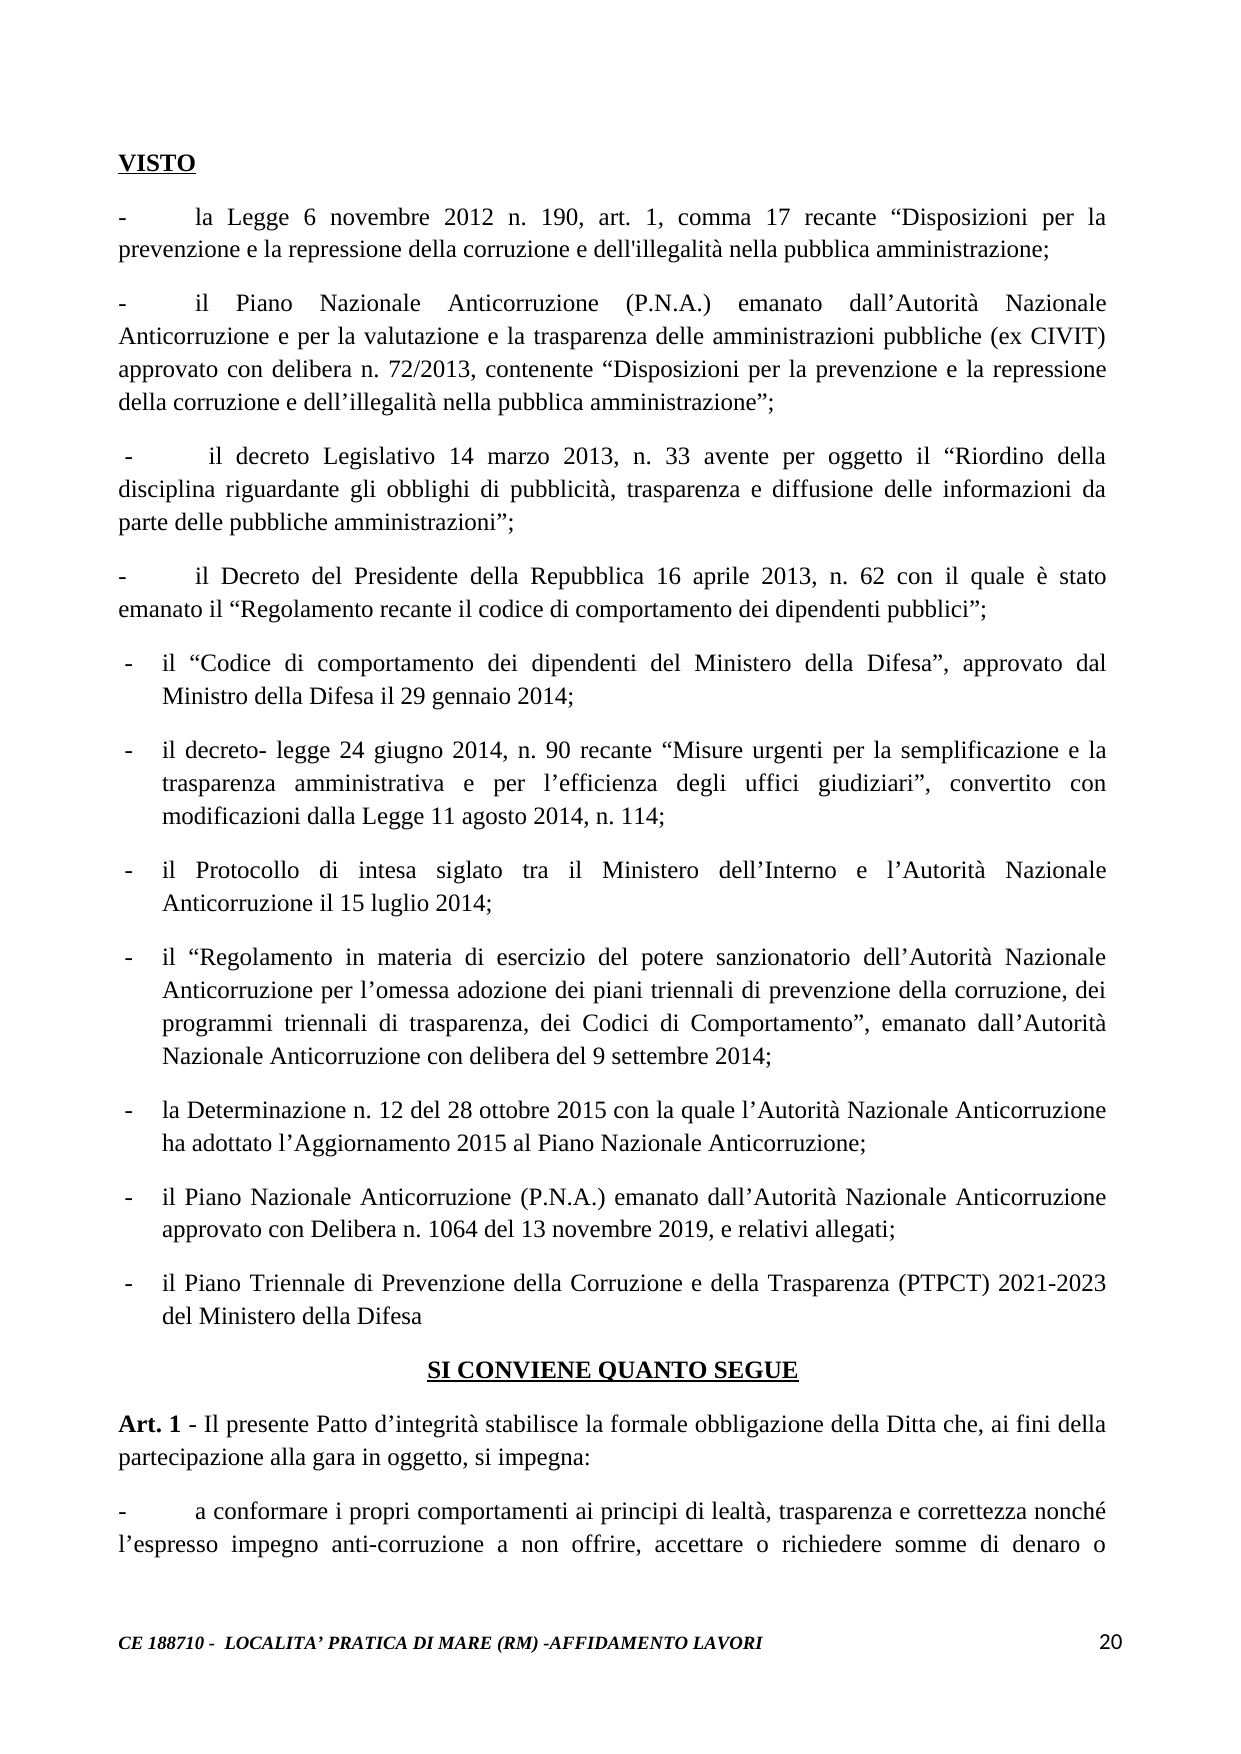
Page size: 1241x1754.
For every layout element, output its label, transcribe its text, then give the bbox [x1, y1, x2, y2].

text - il decreto Legislativo 14 marzo 2013, n. 33 avente per oggetto il “Riordino della disciplina riguardante gli obblighi di pubblicità, trasparenza e diffusione delle informazioni da parte delle pubbliche amministrazioni”; [118, 441, 1107, 536]
text VISTO [118, 148, 1107, 176]
list il decreto- legge 24 giugno 2014, n. 90 recante “Misure urgenti per la semplificazione e la trasparenza amministrativa e per l’efficienza degli uffici giudiziari”, convertito con modificazioni dalla Legge 11 agosto 2014, n. 114; [124, 735, 1107, 830]
list il Piano Triennale di Prevenzione della Corruzione e della Trasparenza (PTPCT) 2021-2023 del Ministero della Difesa [124, 1268, 1107, 1330]
list il Protocollo di intesa siglato tra il Ministero dell’Interno e l’Autorità Nazionale Anticorruzione il 15 luglio 2014; [124, 855, 1107, 917]
text - la Legge 6 novembre 2012 n. 190, art. 1, comma 17 recante “Disposizioni per la prevenzione e la repressione della corruzione e dell'illegalità nella pubblica amministrazione; [118, 202, 1107, 263]
text SI CONVIENE QUANTO SEGUE [118, 1355, 1107, 1384]
text Art. 1 - Il presente Patto d’integrità stabilisce la formale obbligazione della Ditta che, ai fini della partecipazione alla gara in oggetto, si impegna: [118, 1409, 1107, 1471]
list il Piano Nazionale Anticorruzione (P.N.A.) emanato dall’Autorità Nazionale Anticorruzione approvato con Delibera n. 1064 del 13 novembre 2019, e relativi allegati; [124, 1182, 1107, 1243]
list il “Codice di comportamento dei dipendenti del Ministero della Difesa”, approvato dal Ministro della Difesa il 29 gennaio 2014; [124, 648, 1107, 710]
list il “Regolamento in materia di esercizio del potere sanzionatorio dell’Autorità Nazionale Anticorruzione per l’omessa adozione dei piani triennali di prevenzione della corruzione, dei programmi triennali di trasparenza, dei Codici di Comportamento”, emanato dall’Autorità Nazionale Anticorruzione con delibera del 9 settembre 2014; [124, 942, 1107, 1069]
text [118, 1496, 1107, 1558]
text - il Piano Nazionale Anticorruzione (P.N.A.) emanato dall’Autorità Nazionale Anticorruzione e per la valutazione e la trasparenza delle amministrazioni pubbliche (ex CIVIT) approvato con delibera n. 72/2013, contenente “Disposizioni per la prevenzione e la repressione della corruzione e dell’illegalità nella pubblica amministrazione”; [118, 288, 1107, 416]
list la Determinazione n. 12 del 28 ottobre 2015 con la quale l’Autorità Nazionale Anticorruzione ha adottato l’Aggiornamento 2015 al Piano Nazionale Anticorruzione; [124, 1095, 1107, 1156]
text - il Decreto del Presidente della Repubblica 16 aprile 2013, n. 62 con il quale è stato emanato il “Regolamento recante il codice di comportamento dei dipendenti pubblici”; [118, 561, 1107, 623]
